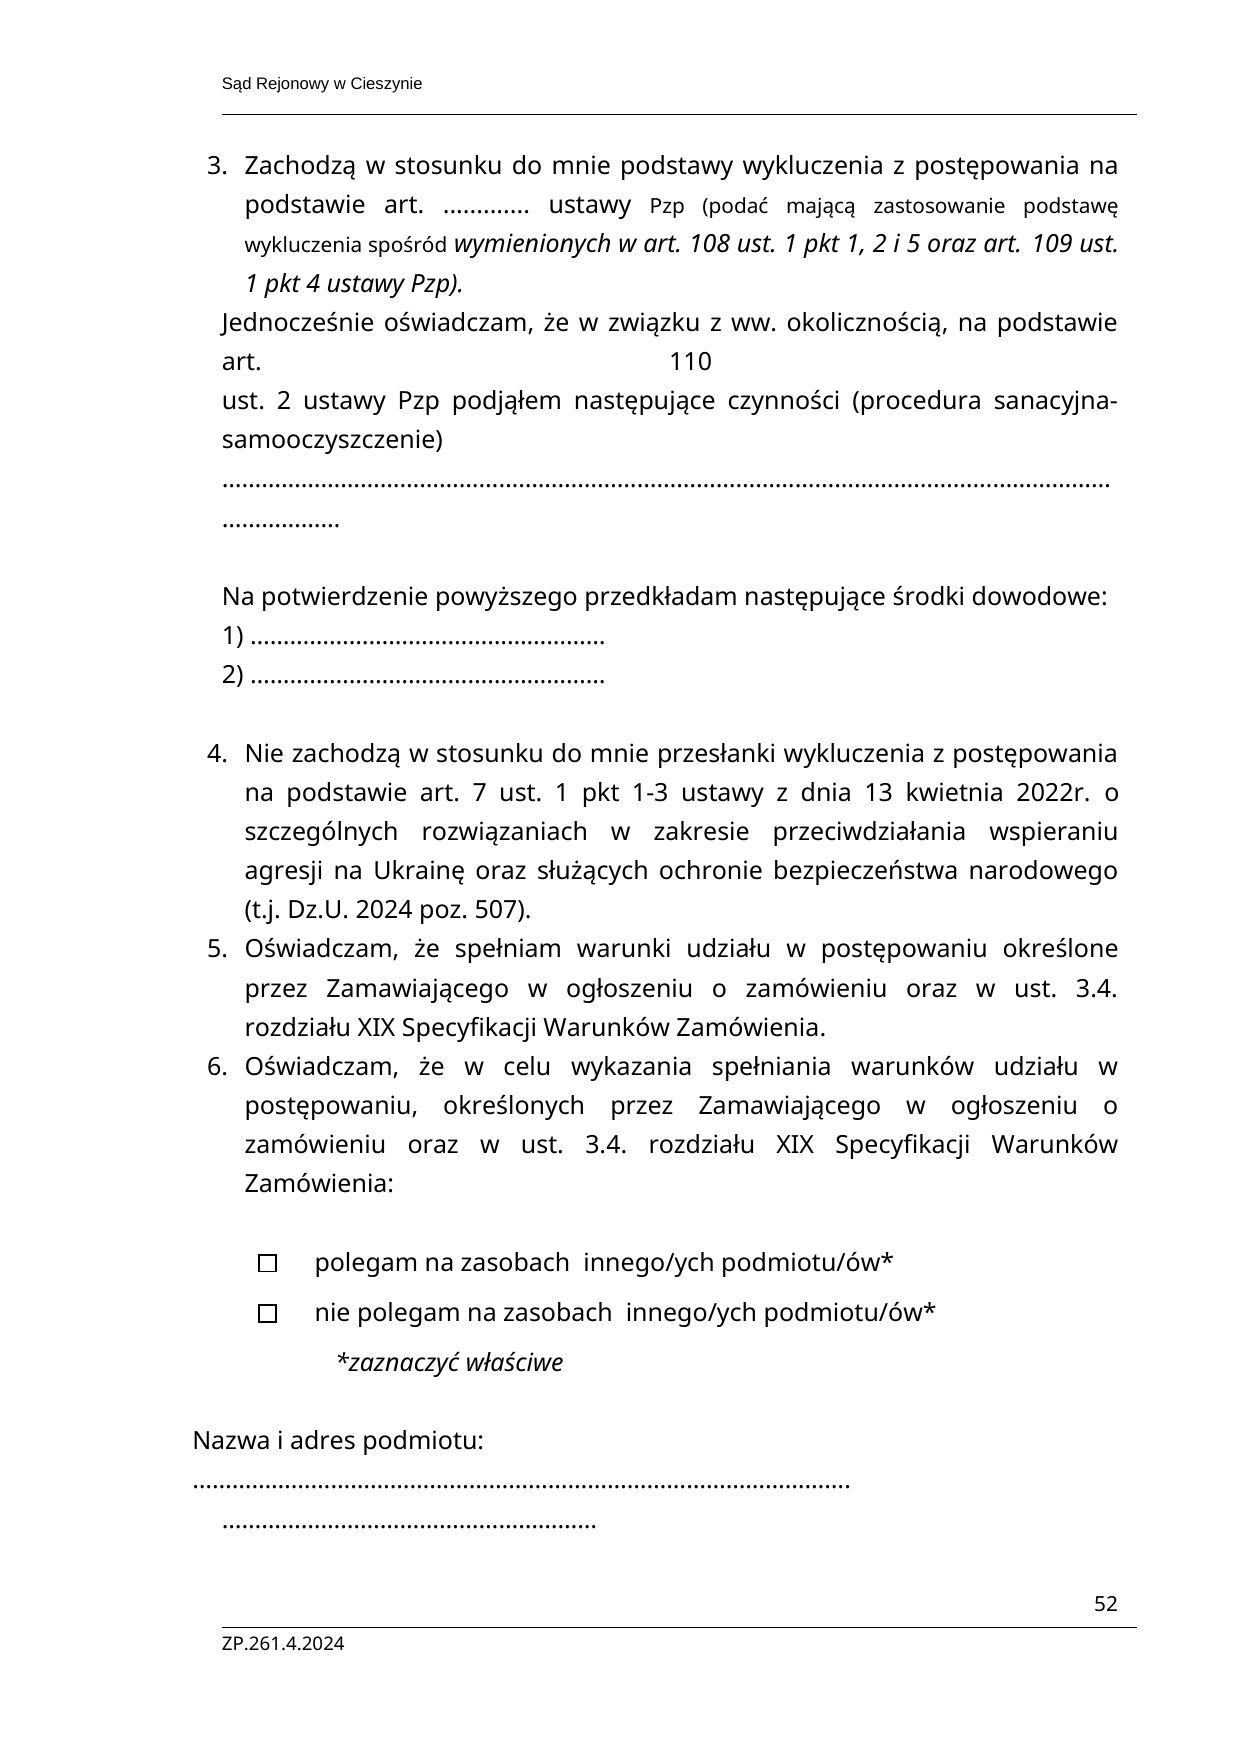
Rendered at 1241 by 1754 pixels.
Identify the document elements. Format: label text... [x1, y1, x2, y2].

text *zaznaczyć właściwe [192, 1344, 1119, 1379]
table_header [236, 1244, 303, 1294]
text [192, 1462, 1119, 1535]
list ……………………………………………………………………………………………………………………………………… [222, 461, 1119, 534]
table_cell [236, 1295, 303, 1344]
list Jednocześnie oświadczam, że w związku z ww. okolicznością, na podstawie art. 110 ust. 2 ustawy Pzp podjąłem następujące czynności (procedura sanacyjna-samooczyszczenie) [222, 304, 1119, 456]
text Na potwierdzenie powyższego przedkładam następujące środki dowodowe: [222, 578, 1119, 613]
text Nazwa i adres podmiotu: [192, 1423, 1119, 1457]
list Zachodzą w stosunku do mnie podstawy wykluczenia z postępowania na podstawie art. ............. ustawy Pzp (podać mającą zastosowanie podstawę wykluczenia spośród wymienionych w art. 108 ust. 1 pkt 1, 2 i 5 oraz art. 109 ust. 1 pkt 4 ustawy Pzp). [207, 148, 1119, 299]
list Oświadczam, że spełniam warunki udziału w postępowaniu określone przez Zamawiającego w ogłoszeniu o zamówieniu oraz w ust. 3.4. rozdziału XIX Specyfikacji Warunków Zamówienia. [207, 931, 1119, 1043]
table_header polegam na zasobach innego/ych podmiotu/ów* [303, 1244, 1147, 1294]
list Oświadczam, że w celu wykazania spełniania warunków udziału w postępowaniu, określonych przez Zamawiającego w ogłoszeniu o zamówieniu oraz w ust. 3.4. rozdziału XIX Specyfikacji Warunków Zamówienia: [207, 1048, 1119, 1200]
table_cell nie polegam na zasobach innego/ych podmiotu/ów* [303, 1295, 1147, 1344]
text 2) ……………………………………………… [222, 657, 1119, 691]
list Nie zachodzą w stosunku do mnie przesłanki wykluczenia z postępowania na podstawie art. 7 ust. 1 pkt 1-3 ustawy z dnia 13 kwietnia 2022r. o szczególnych rozwiązaniach w zakresie przeciwdziałania wspieraniu agresji na Ukrainę oraz służących ochronie bezpieczeństwa narodowego (t.j. Dz.U. 2024 poz. 507). [207, 735, 1119, 926]
text 1) ……………………………………………… [222, 618, 1119, 652]
